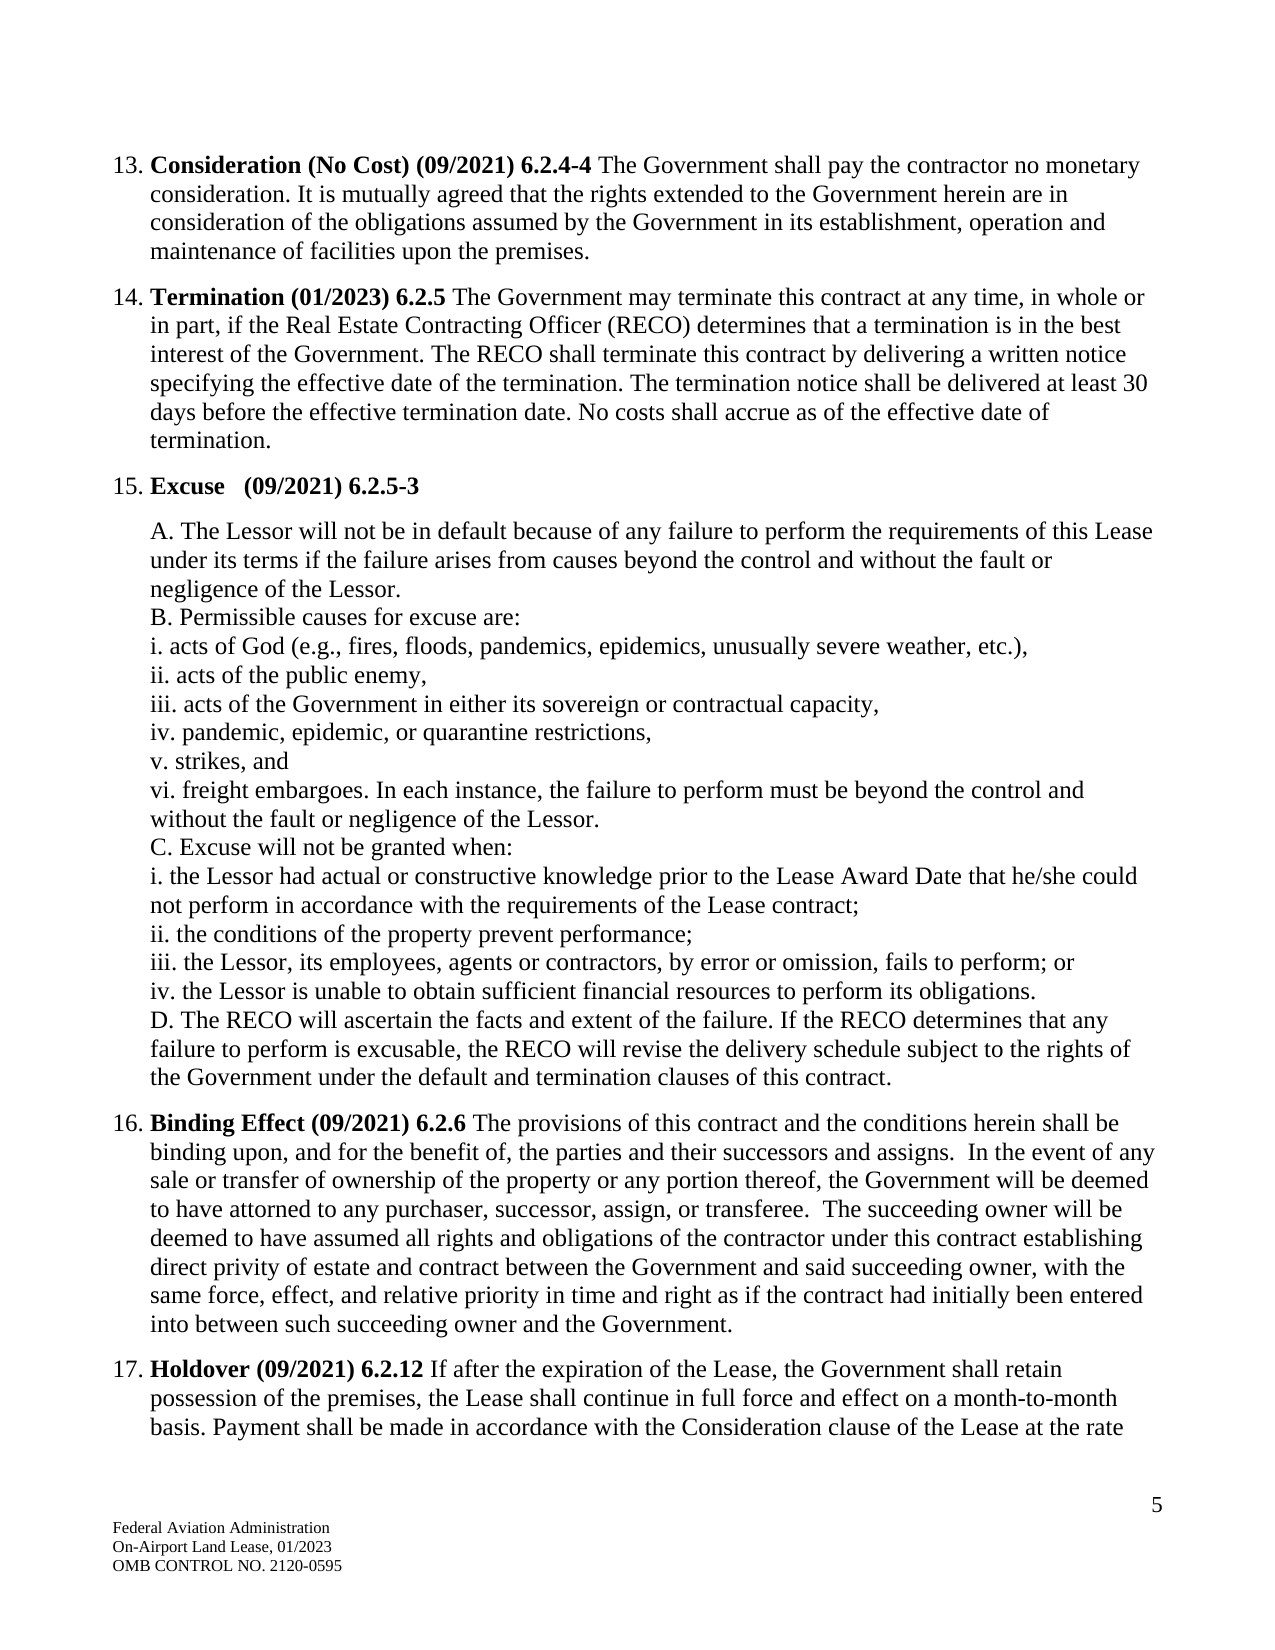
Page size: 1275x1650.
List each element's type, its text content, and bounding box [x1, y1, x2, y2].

list Consideration (No Cost) (09/2021) 6.2.4-4 Insert in all no-cost real estate contracts. The Government shall pay the contractor no monetary consideration. It is mutually agreed that the rights extended to the Government herein are in consideration of the obligations assumed by the Government in its establishment, operation and maintenance of facilities upon the premises. [112, 150, 1162, 265]
list Termination (01/2023) 6.2.5 Insert in all land leases, restrictive aerial easements, MOAs, and antenna and equipment space leases. The Government may terminate this contract at any time, in whole or in part, if the Real Estate Contracting Officer (RECO) determines that a termination is in the best interest of the Government. The RECO shall terminate this contract by delivering a written notice specifying the effective date of the termination. The termination notice shall be delivered at least 30 days before the effective termination date. No costs shall accrue as of the effective date of termination. [112, 282, 1162, 454]
list A. The Lessor will not be in default because of any failure to perform the requirements of this Lease under its terms if the failure arises from causes beyond the control and without the fault or negligence of the Lessor. B. Permissible causes for excuse are: i. acts of God (e.g., fires, floods, pandemics, epidemics, unusually severe weather, etc.), ii. acts of the public enemy, iii. acts of the Government in either its sovereign or contractual capacity, iv. pandemic, epidemic, or quarantine restrictions, v. strikes, and vi. freight embargoes. In each instance, the failure to perform must be beyond the control and without the fault or negligence of the Lessor. C. Excuse will not be granted when: i. the Lessor had actual or constructive knowledge prior to the Lease Award Date that he/she could not perform in accordance with the requirements of the Lease contract; ii. the conditions of the property prevent performance; iii. the Lessor, its employees, agents or contractors, by error or omission, fails to perform; or iv. the Lessor is unable to obtain sufficient financial resources to perform its obligations. D. The RECO will ascertain the facts and extent of the failure. If the RECO determines that any failure to perform is excusable, the RECO will revise the delivery schedule subject to the rights of the Government under the default and termination clauses of this contract. [150, 516, 1162, 1091]
list Excuse (09/2021) 6.2.5-3 Insert in all leases. [112, 471, 1162, 499]
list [112, 1354, 1162, 1441]
list Binding Effect (09/2021) 6.2.6 Insert in all real estate contracts except purchases, eminent domain and outgrants. The provisions of this contract and the conditions herein shall be binding upon, and for the benefit of, the parties and their successors and assigns. In the event of any sale or transfer of ownership of the property or any portion thereof, the Government will be deemed to have attorned to any purchaser, successor, assign, or transferee. The succeeding owner will be deemed to have assumed all rights and obligations of the contractor under this contract establishing direct privity of estate and contract between the Government and said succeeding owner, with the same force, effect, and relative priority in time and right as if the contract had initially been entered into between such succeeding owner and the Government. [112, 1108, 1162, 1338]
